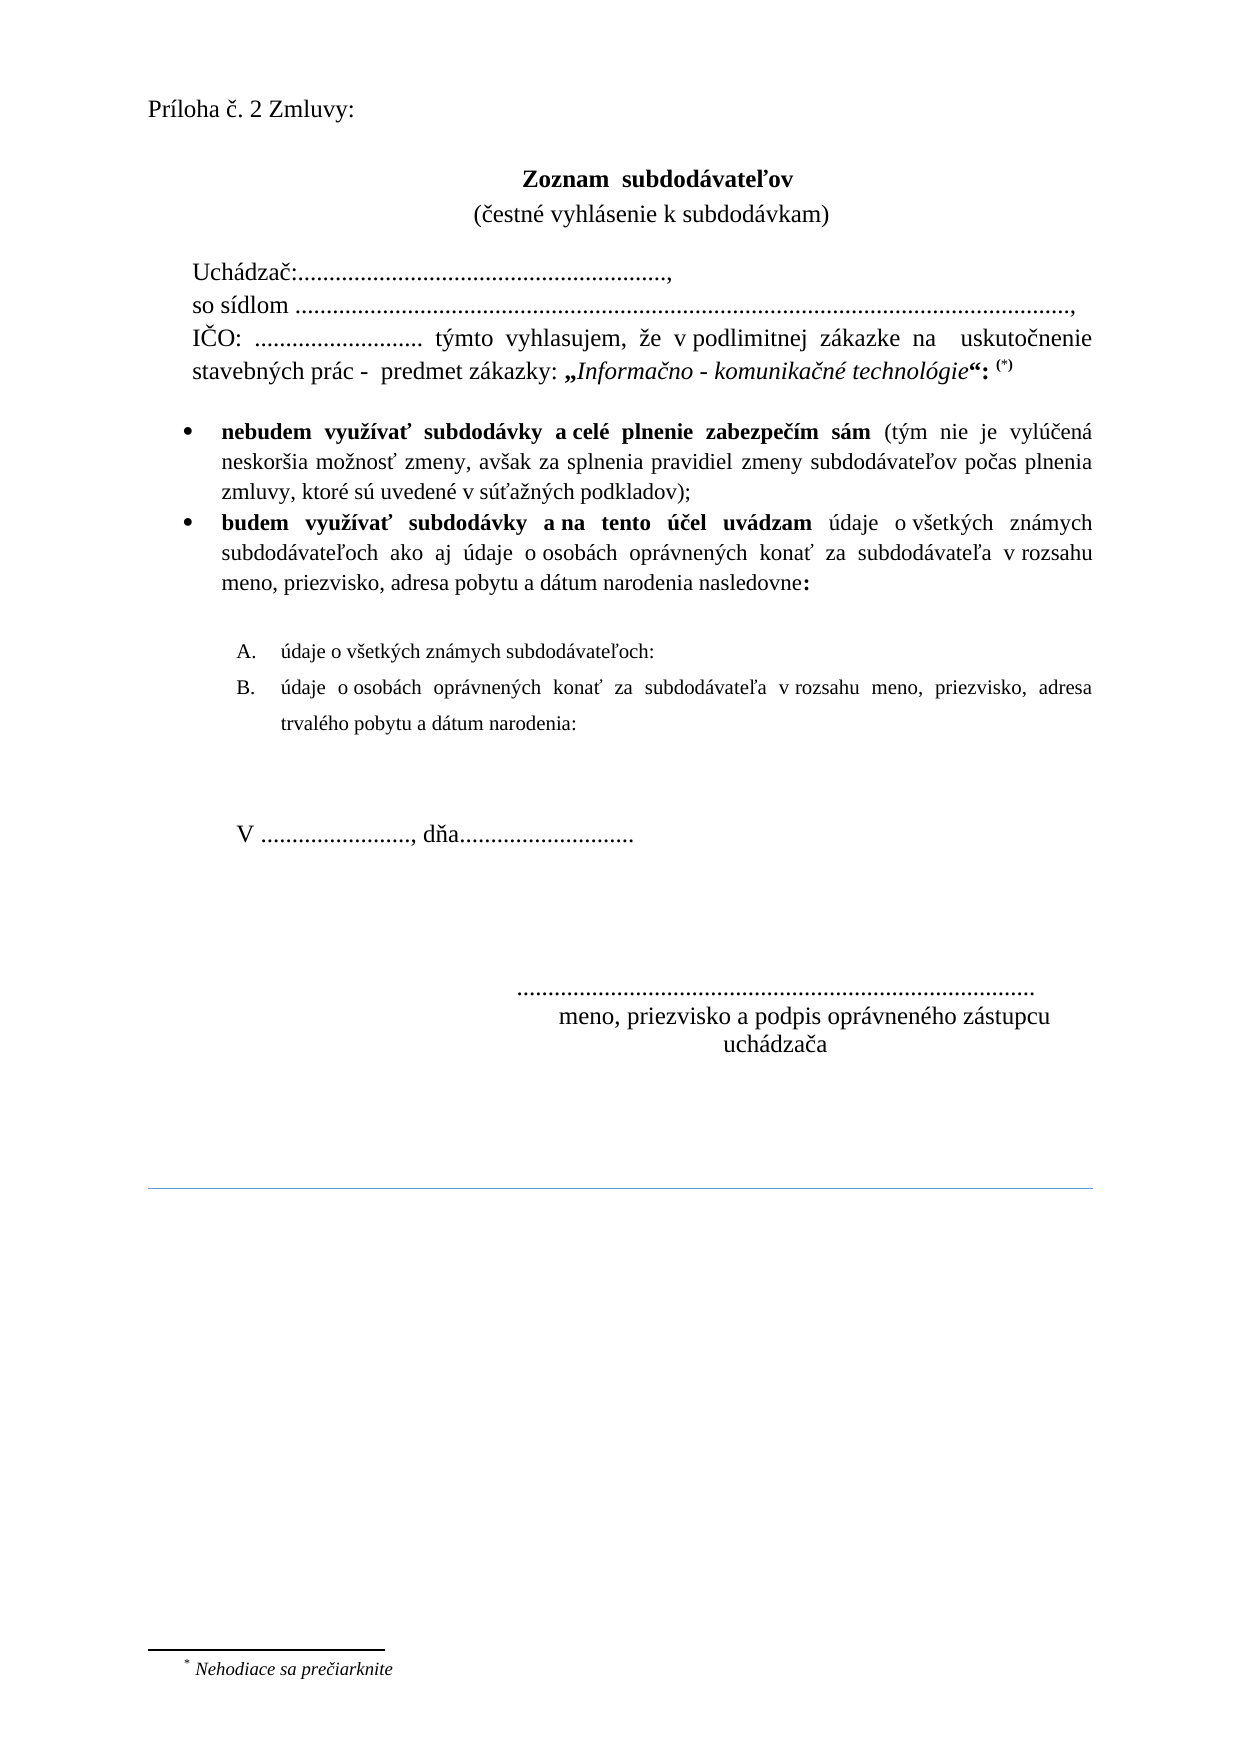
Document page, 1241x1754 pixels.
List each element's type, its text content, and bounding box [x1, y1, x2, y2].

list údaje o osobách oprávnených konať za subdodávateľa v rozsahu meno, priezvisko, adresa trvalého pobytu a dátum narodenia: [236, 675, 1093, 735]
list budem využívať subdodávky a na tento účel uvádzam údaje o všetkých známych subdodávateľoch ako aj údaje o osobách oprávnených konať za subdodávateľa v rozsahu meno, priezvisko, adresa pobytu a dátum narodenia nasledovne: [184, 508, 1093, 595]
text (čestné vyhlásenie k subdodávkam) [148, 199, 1093, 228]
text V ........................, dňa............................ [236, 819, 1093, 847]
text IČO: ........................... týmto vyhlasujem, že v podlimitnej zákazke na uskutočnenie stavebných prác - predmet zákazky: „Informačno - komunikačné technológie“: () [192, 323, 1093, 385]
subtitle Zoznam subdodávateľov [223, 164, 1093, 193]
text ................................................................................... [236, 948, 1093, 1001]
text so sídlom ............................................................................................................................, [192, 290, 1093, 319]
text Uchádzač:..........................................................., [192, 257, 1093, 286]
subtitle Príloha č. 2 Zmluvy: [148, 94, 1093, 123]
text meno, priezvisko a podpis oprávneného zástupcu uchádzača [457, 1001, 1093, 1058]
list nebudem využívať subdodávky a celé plnenie zabezpečím sám (tým nie je vylúčená neskoršia možnosť zmeny, avšak za splnenia pravidiel zmeny subdodávateľov počas plnenia zmluvy, ktoré sú uvedené v súťažných podkladov); [184, 418, 1093, 505]
list údaje o všetkých známych subdodávateľoch: [236, 639, 1093, 663]
